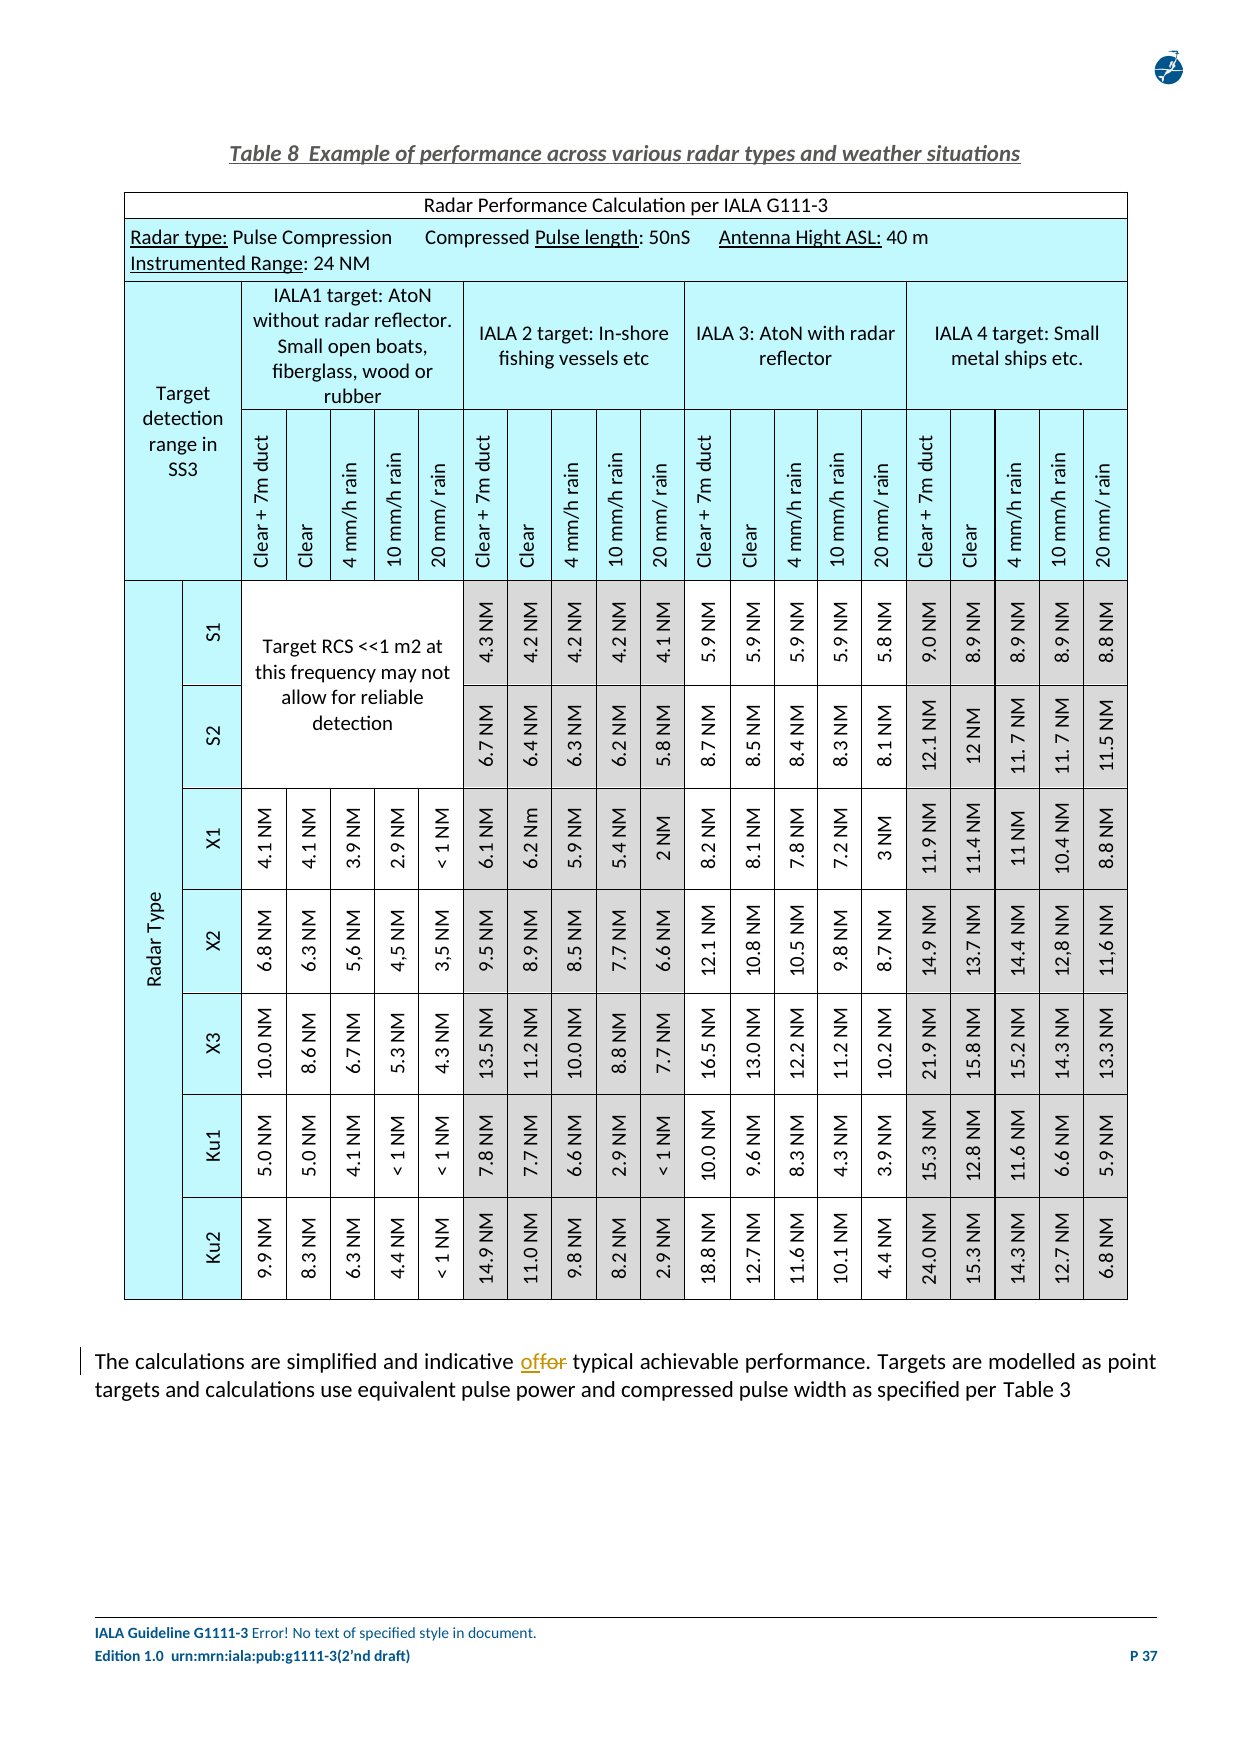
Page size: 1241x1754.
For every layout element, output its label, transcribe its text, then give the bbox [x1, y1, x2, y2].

table_cell 7.7 NM [508, 1095, 551, 1197]
table_cell 7.7 NM [641, 994, 684, 1094]
table_cell 11.2 NM [818, 994, 861, 1094]
table_cell Radar type: Pulse Compression Compressed Pulse length: 50nS Antenna Hight ASL: 40 m Instrumented Range: 24 NM [125, 219, 1127, 281]
table_cell 4.3 NM [464, 581, 507, 684]
table_cell 14.4 NM [996, 890, 1039, 992]
table_cell X1 [183, 789, 241, 889]
table_cell 8.3 NM [287, 1198, 330, 1299]
table_cell 4 mm/h rain [996, 410, 1039, 580]
table_cell 5.0 NM [287, 1095, 330, 1197]
table_cell 8.5 NM [731, 686, 774, 787]
table_cell 11.9 NM [907, 789, 950, 889]
table_cell 2.9 NM [597, 1095, 640, 1197]
table_cell 5.9 NM [818, 581, 861, 684]
table_cell 10.0 NM [552, 994, 596, 1094]
table_cell 12.2 NM [775, 994, 817, 1094]
table_cell 5.9 NM [552, 789, 596, 889]
table_cell 20 mm/ rain [641, 410, 684, 580]
table_cell 8.8 NM [597, 994, 640, 1094]
table_cell < 1 NM [419, 789, 463, 889]
table_cell 3.9 NM [862, 1095, 906, 1197]
table_cell 20 mm/ rain [862, 410, 906, 580]
table_cell X3 [183, 994, 241, 1094]
table_cell 6.4 NM [508, 686, 551, 787]
table_cell 24.0 NM [907, 1198, 950, 1299]
table_cell 15.3 NM [907, 1095, 950, 1197]
table_cell 12.1 NM [685, 890, 730, 992]
table_cell 2.9 NM [641, 1198, 684, 1299]
table_cell 7.8 NM [775, 789, 817, 889]
table_cell 15.2 NM [996, 994, 1039, 1094]
table_cell 3.9 NM [331, 789, 374, 889]
table_cell 12 NM [951, 686, 994, 787]
table_cell 5.3 NM [375, 994, 418, 1094]
table_cell 15.3 NM [951, 1198, 994, 1299]
table_cell 6.6 NM [1040, 1095, 1083, 1197]
table_cell 11. 7 NM [996, 686, 1039, 787]
table_cell Clear + 7m duct [464, 410, 507, 580]
table_cell 4.3 NM [818, 1095, 861, 1197]
table_cell Clear [287, 410, 330, 580]
table_cell 10 mm/h rain [597, 410, 640, 580]
table_cell < 1 NM [419, 1198, 463, 1299]
table_cell 12.7 NM [1040, 1198, 1083, 1299]
table_cell 5.4 NM [597, 789, 640, 889]
table_cell 6.6 NM [641, 890, 684, 992]
table_cell 5.9 NM [1084, 1095, 1127, 1197]
table_cell 13.7 NM [951, 890, 994, 992]
table_cell 4.1 NM [242, 789, 286, 889]
table_cell 3,5 NM [419, 890, 463, 992]
table_cell 10.8 NM [731, 890, 774, 992]
table_cell 6.3 NM [287, 890, 330, 992]
table_cell Clear + 7m duct [242, 410, 286, 580]
table_cell 9.8 NM [818, 890, 861, 992]
table_cell 5.9 NM [685, 581, 730, 684]
table_cell X2 [183, 890, 241, 992]
table_cell 8.4 NM [775, 686, 817, 787]
table_cell 14.3 NM [996, 1198, 1039, 1299]
table_cell 6.6 NM [552, 1095, 596, 1197]
table_cell 10.2 NM [862, 994, 906, 1094]
table_cell 4.3 NM [419, 994, 463, 1094]
table_cell 5.8 NM [862, 581, 906, 684]
table_cell 11.5 NM [1084, 686, 1127, 787]
table_cell 11. 7 NM [1040, 686, 1083, 787]
table_cell 6.3 NM [552, 686, 596, 787]
table_cell 12.8 NM [951, 1095, 994, 1197]
table_cell 6.7 NM [331, 994, 374, 1094]
table_cell Ku2 [183, 1198, 241, 1299]
table_header Radar Performance Calculation per IALA G111-3 [125, 193, 1127, 218]
table_cell 6.8 NM [1084, 1198, 1127, 1299]
table_cell 14.9 NM [464, 1198, 507, 1299]
table_cell 5.9 NM [775, 581, 817, 684]
text The calculations are simplified and indicative typical achievable performance. Targets are modelled as point targets and calculations use equivalent pulse power and compressed pulse width as specified per Table 3 [94, 1347, 1157, 1403]
text Table 8 Example of performance across various radar types and weather situations [94, 139, 1157, 167]
table_cell 14.3 NM [1040, 994, 1083, 1094]
table_cell 8.8 NM [1084, 581, 1127, 684]
table_cell 10 mm/h rain [375, 410, 418, 580]
table_cell 10 mm/h rain [1040, 410, 1083, 580]
table_cell 11.0 NM [508, 1198, 551, 1299]
table_cell 8.9 NM [508, 890, 551, 992]
table_cell 6.2 NM [597, 686, 640, 787]
table_cell IALA 4 target: Small metal ships etc. [907, 282, 1127, 409]
table_cell 20 mm/ rain [419, 410, 463, 580]
table_cell < 1 NM [641, 1095, 684, 1197]
table_cell 8.8 NM [1084, 789, 1127, 889]
table_cell 13.5 NM [464, 994, 507, 1094]
table_cell 8.1 NM [731, 789, 774, 889]
table_cell 4.1 NM [331, 1095, 374, 1197]
table_cell 16.5 NM [685, 994, 730, 1094]
table_cell 18.8 NM [685, 1198, 730, 1299]
table_cell 8.3 NM [818, 686, 861, 787]
table_cell Clear [951, 410, 994, 580]
table_cell IALA 3: AtoN with radar reflector [685, 282, 906, 409]
table_cell Clear [508, 410, 551, 580]
table_cell 8.2 NM [685, 789, 730, 889]
table_cell Ku1 [183, 1095, 241, 1197]
table_cell 20 mm/ rain [1084, 410, 1127, 580]
table_cell 5.9 NM [731, 581, 774, 684]
table_cell S2 [183, 686, 241, 787]
table_cell 2.9 NM [375, 789, 418, 889]
table_cell 8.3 NM [775, 1095, 817, 1197]
table_cell 7.2 NM [818, 789, 861, 889]
table_cell 3 NM [862, 789, 906, 889]
table_cell 4.1 NM [641, 581, 684, 684]
table_cell Target RCS <<1 m2 at this frequency may not allow for reliable detection [242, 581, 463, 787]
table_cell 13.0 NM [731, 994, 774, 1094]
table_cell 5.0 NM [242, 1095, 286, 1197]
table_cell 8.6 NM [287, 994, 330, 1094]
table_cell S1 [183, 581, 241, 684]
table_cell 12.1 NM [907, 686, 950, 787]
table_cell 10 mm/h rain [818, 410, 861, 580]
table_cell 14.9 NM [907, 890, 950, 992]
table_cell 8.7 NM [685, 686, 730, 787]
table_cell IALA1 target: AtoN without radar reflector. Small open boats, fiberglass, wood or rubber [242, 282, 463, 409]
table_cell 13.3 NM [1084, 994, 1127, 1094]
table_cell 11.2 NM [508, 994, 551, 1094]
table_cell < 1 NM [375, 1095, 418, 1197]
table_cell 4.2 NM [508, 581, 551, 684]
table_cell 8.9 NM [951, 581, 994, 684]
table_cell Radar Type [125, 581, 182, 1299]
table_cell 8.7 NM [862, 890, 906, 992]
table_cell 12,8 NM [1040, 890, 1083, 992]
table_cell 11.6 NM [996, 1095, 1039, 1197]
table_cell 9.6 NM [731, 1095, 774, 1197]
table_cell 7.8 NM [464, 1095, 507, 1197]
table_cell 7.7 NM [597, 890, 640, 992]
table_cell Clear [731, 410, 774, 580]
table_cell 4.2 NM [597, 581, 640, 684]
table_cell 8.5 NM [552, 890, 596, 992]
table_cell 6.1 NM [464, 789, 507, 889]
table_cell 9.8 NM [552, 1198, 596, 1299]
table_cell 4,5 NM [375, 890, 418, 992]
table_cell 8.2 NM [597, 1198, 640, 1299]
table_cell 21.9 NM [907, 994, 950, 1094]
table_cell 4.2 NM [552, 581, 596, 684]
table_cell 5.8 NM [641, 686, 684, 787]
table_cell IALA 2 target: In‐shore fishing vessels etc [464, 282, 684, 409]
table_cell 9.5 NM [464, 890, 507, 992]
table_cell 4.1 NM [287, 789, 330, 889]
table_cell 6.2 Nm [508, 789, 551, 889]
table_cell 10.0 NM [685, 1095, 730, 1197]
table_cell 8.1 NM [862, 686, 906, 787]
table_cell 11 NM [996, 789, 1039, 889]
table_cell 2 NM [641, 789, 684, 889]
table_cell Target detection range in SS3 [125, 282, 241, 580]
table_cell Clear + 7m duct [907, 410, 950, 580]
table_cell 10.0 NM [242, 994, 286, 1094]
table_cell 11.6 NM [775, 1198, 817, 1299]
table_cell 4 mm/h rain [552, 410, 596, 580]
table_cell 4 mm/h rain [331, 410, 374, 580]
table_cell 10.1 NM [818, 1198, 861, 1299]
table_cell 4.4 NM [862, 1198, 906, 1299]
table_cell 4 mm/h rain [775, 410, 817, 580]
table_cell 6.8 NM [242, 890, 286, 992]
table_cell 6.7 NM [464, 686, 507, 787]
table_cell 12.7 NM [731, 1198, 774, 1299]
table_cell 9.0 NM [907, 581, 950, 684]
table_cell 8.9 NM [1040, 581, 1083, 684]
table_cell 9.9 NM [242, 1198, 286, 1299]
table_cell Clear + 7m duct [685, 410, 730, 580]
table_cell 4.4 NM [375, 1198, 418, 1299]
table_cell 11.4 NM [951, 789, 994, 889]
table_cell 5,6 NM [331, 890, 374, 992]
table_cell 6.3 NM [331, 1198, 374, 1299]
table_cell 10.4 NM [1040, 789, 1083, 889]
table_cell 8.9 NM [996, 581, 1039, 684]
table_cell 11,6 NM [1084, 890, 1127, 992]
table_cell 15.8 NM [951, 994, 994, 1094]
table_cell 10.5 NM [775, 890, 817, 992]
picture [1123, 0, 1241, 119]
table_cell < 1 NM [419, 1095, 463, 1197]
